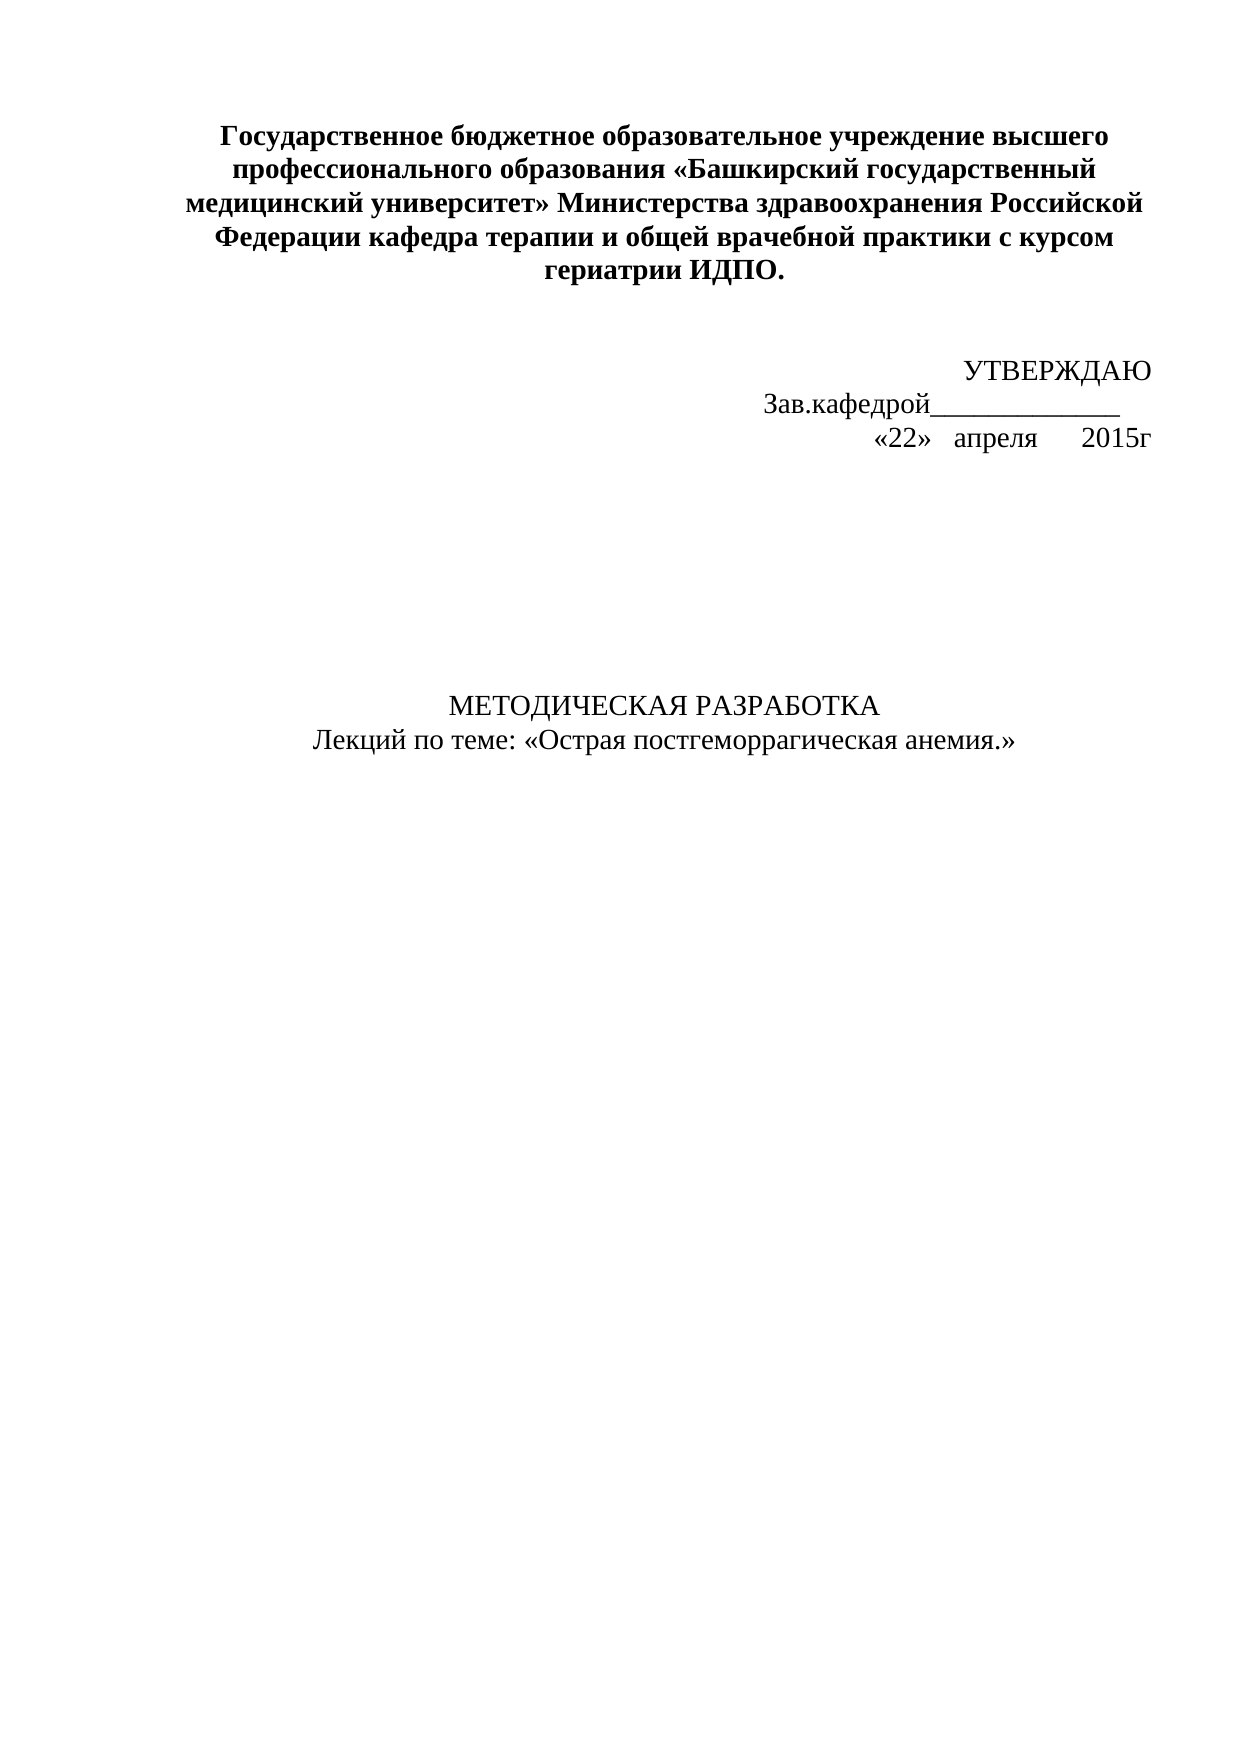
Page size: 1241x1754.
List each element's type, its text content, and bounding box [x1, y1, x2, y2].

text «22» апреля 2015г [177, 420, 1152, 453]
text Государственное бюджетное образовательное учреждение высшего профессионального образования «Башкирский государственный медицинский университет» Министерства здравоохранения Российской Федерации кафедра терапии и общей врачебной практики с курсом гериатрии ИДПО. [177, 118, 1152, 286]
text Зав.кафедрой_____________ [177, 386, 1152, 420]
text МЕТОДИЧЕСКАЯ РАЗРАБОТКА [177, 688, 1152, 722]
text УТВЕРЖДАЮ [177, 353, 1152, 386]
text Лекций по теме: «Острая постгеморрагическая анемия.» [177, 722, 1152, 755]
